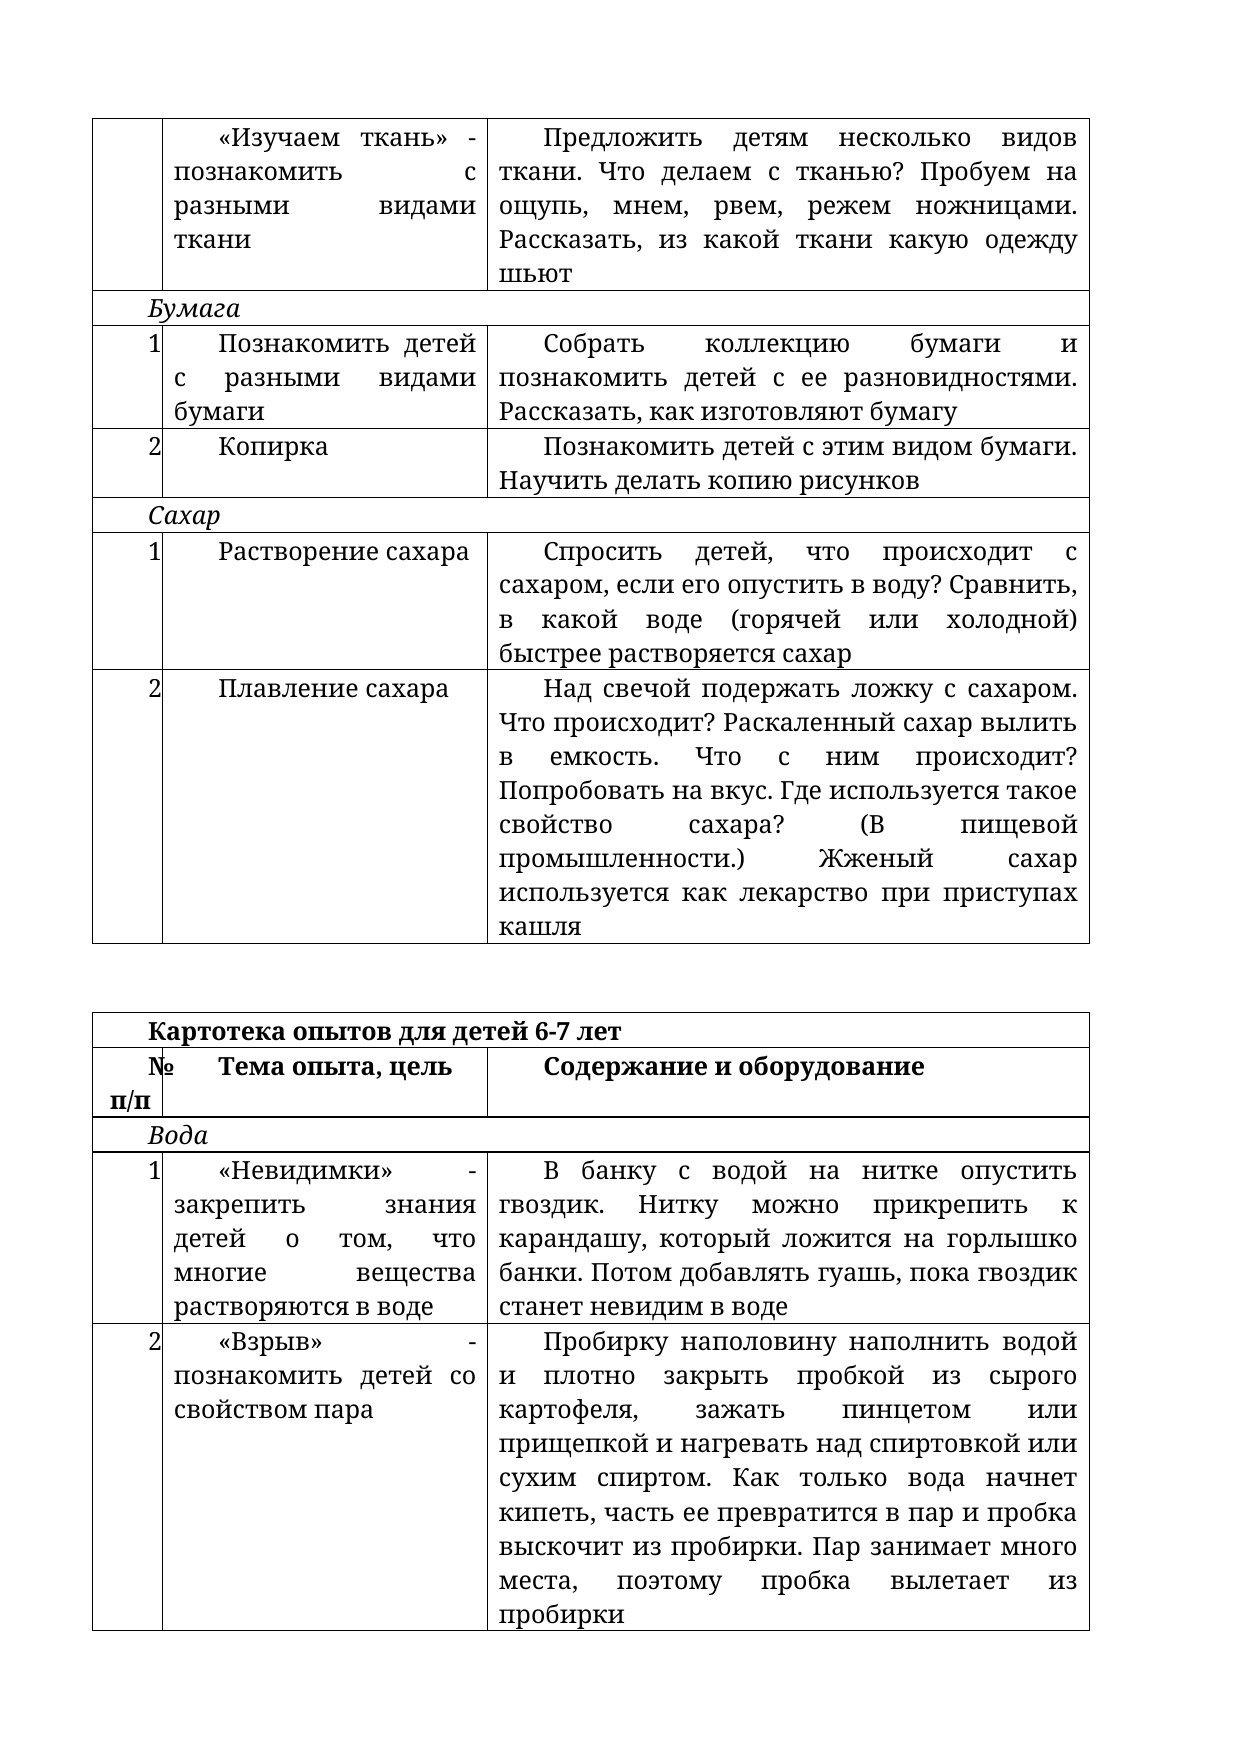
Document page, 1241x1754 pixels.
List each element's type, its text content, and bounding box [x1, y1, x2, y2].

table_cell Копирка [163, 429, 487, 497]
table_cell В банку с водой на нитке опустить гвоздик. Нитку можно прикрепить к карандашу, который ложится на горлышко банки. Потом добавлять гуашь, пока гвоздик станет невидим в воде [488, 1153, 1089, 1323]
table_cell Познакомить детей с разными видами бумаги [163, 326, 487, 428]
table_cell Растворение сахара [163, 533, 487, 669]
table_cell Вода [93, 1118, 1089, 1151]
table_cell Познакомить детей с этим видом бумаги. Научить делать копию рисунков [488, 429, 1089, 497]
table_cell 1 [93, 533, 162, 669]
table_cell 2 [93, 670, 162, 943]
table_cell 1 [93, 1153, 162, 1323]
table_cell Содержание и оборудование [488, 1048, 1089, 1116]
table_cell Пробирку наполовину наполнить водой и плотно закрыть пробкой из сырого картофеля, зажать пинцетом или прищепкой и нагревать над спиртовкой или сухим спиртом. Как только вода начнет кипеть, часть ее превратится в пар и пробка выскочит из пробирки. Пар занимает много места, поэтому пробка вылетает из пробирки [488, 1324, 1089, 1630]
table_cell Тема опыта, цель [163, 1048, 487, 1116]
table_cell Над свечой подержать ложку с сахаром. Что происходит? Раскаленный сахар вылить в емкость. Что с ним происходит? Попробовать на вкус. Где используется такое свойство сахара? (В пищевой промышленности.) Жженый сахар используется как лекарство при приступах кашля [488, 670, 1089, 943]
table_header Картотека опытов для детей 6-7 лет [93, 1013, 1089, 1047]
table_cell Плавление сахара [163, 670, 487, 943]
table_cell Собрать коллекцию бумаги и познакомить детей с ее разновидностями. Рассказать, как изготовляют бумагу [488, 326, 1089, 428]
table_cell 2 [93, 429, 162, 497]
table_cell 2 [93, 1324, 162, 1630]
table_cell № п/п [93, 1048, 162, 1116]
table_cell «Невидимки» - закрепить знания детей о том, что многие вещества растворяются в воде [163, 1153, 487, 1323]
table_cell [93, 119, 162, 289]
table_cell «Изучаем ткань» - познакомить с разными видами ткани [163, 119, 487, 289]
table_cell Бумага [93, 291, 1089, 324]
table_cell 1 [93, 326, 162, 428]
table_cell «Взрыв» - познакомить детей со свойством пара [163, 1324, 487, 1630]
table_cell Спросить детей, что происходит с сахаром, если его опустить в воду? Сравнить, в какой воде (горячей или холодной) быстрее растворяется сахар [488, 533, 1089, 669]
table_cell Предложить детям несколько видов ткани. Что делаем с тканью? Пробуем на ощупь, мнем, рвем, режем ножницами. Рассказать, из какой ткани какую одежду шьют [488, 119, 1089, 289]
table_cell Сахар [93, 498, 1089, 532]
